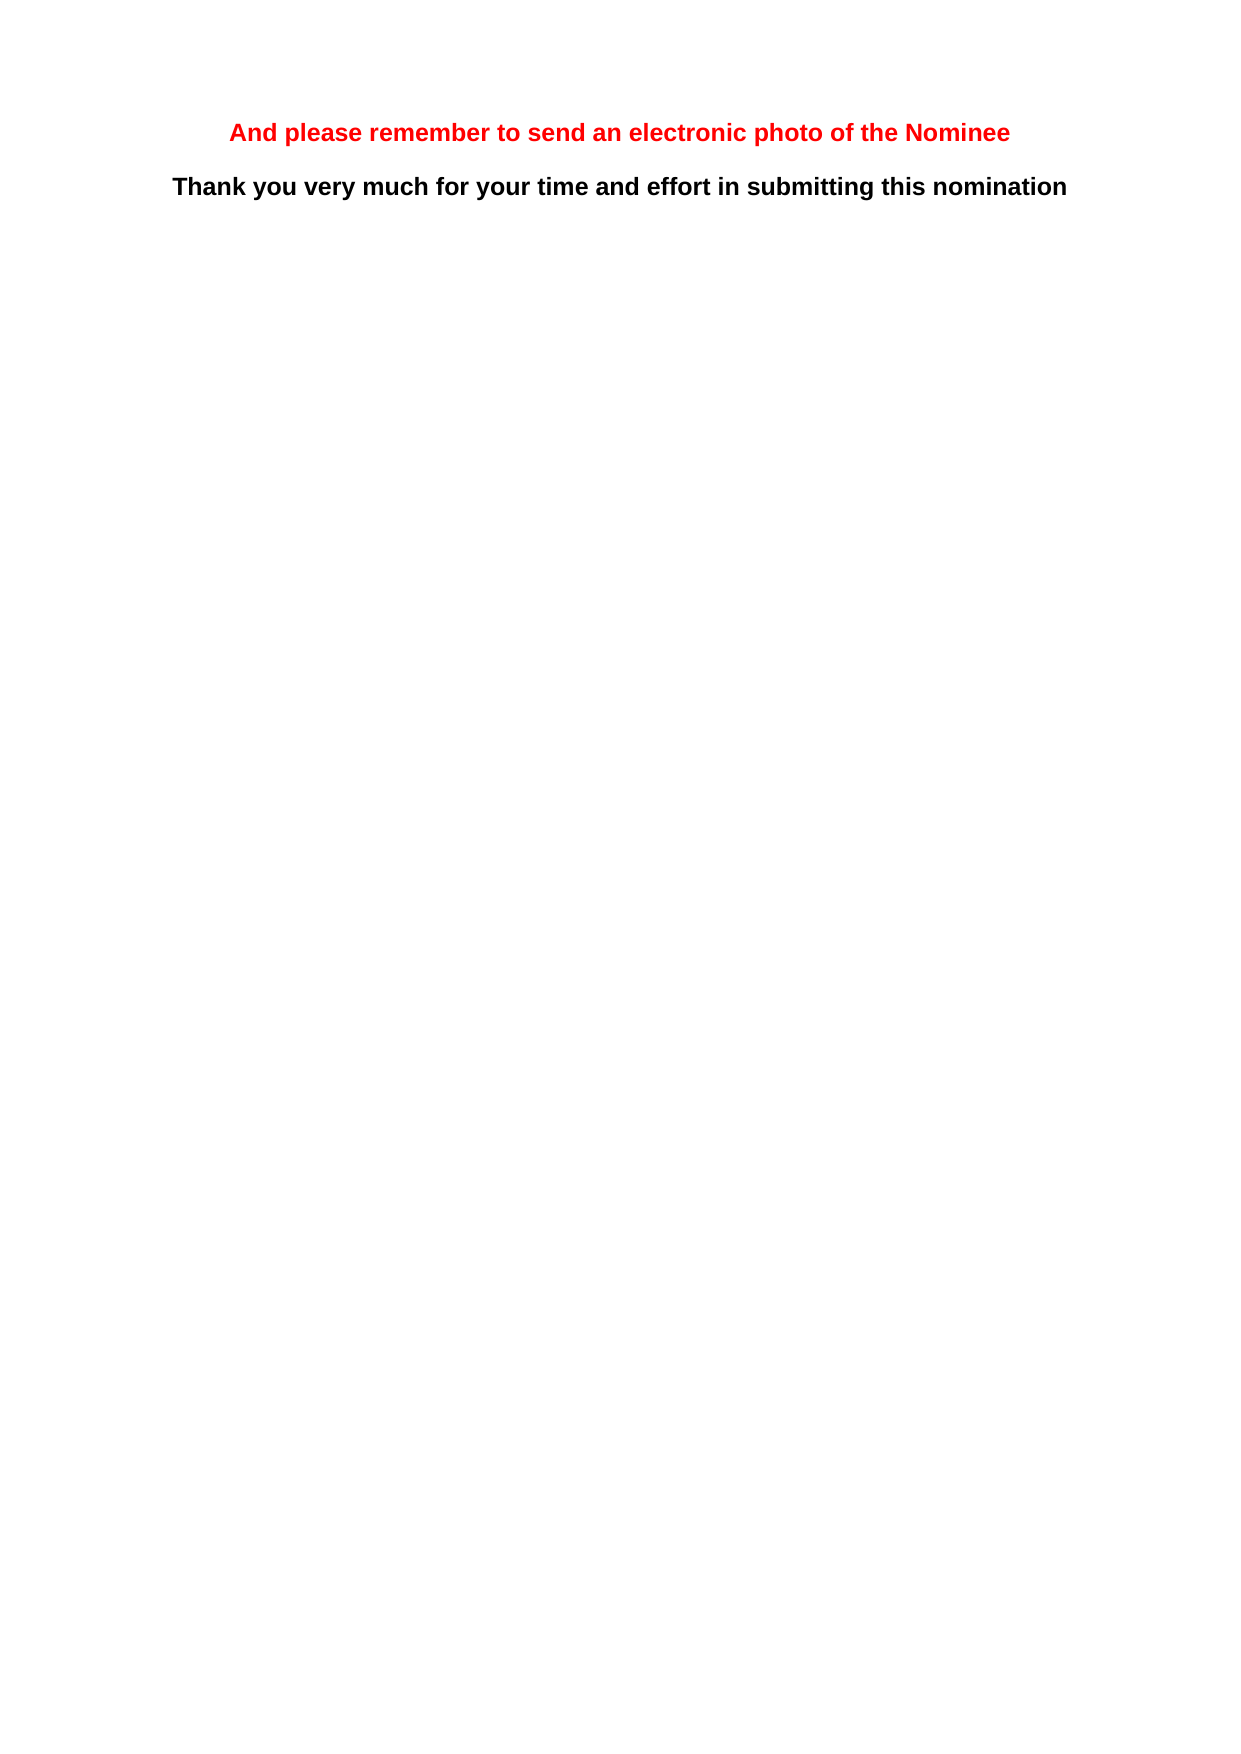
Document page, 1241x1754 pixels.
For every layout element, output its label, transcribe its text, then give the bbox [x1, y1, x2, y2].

text And please remember to send an electronic photo of the Nominee [112, 118, 1128, 147]
text Thank you very much for your time and effort in submitting this nomination [112, 172, 1128, 201]
